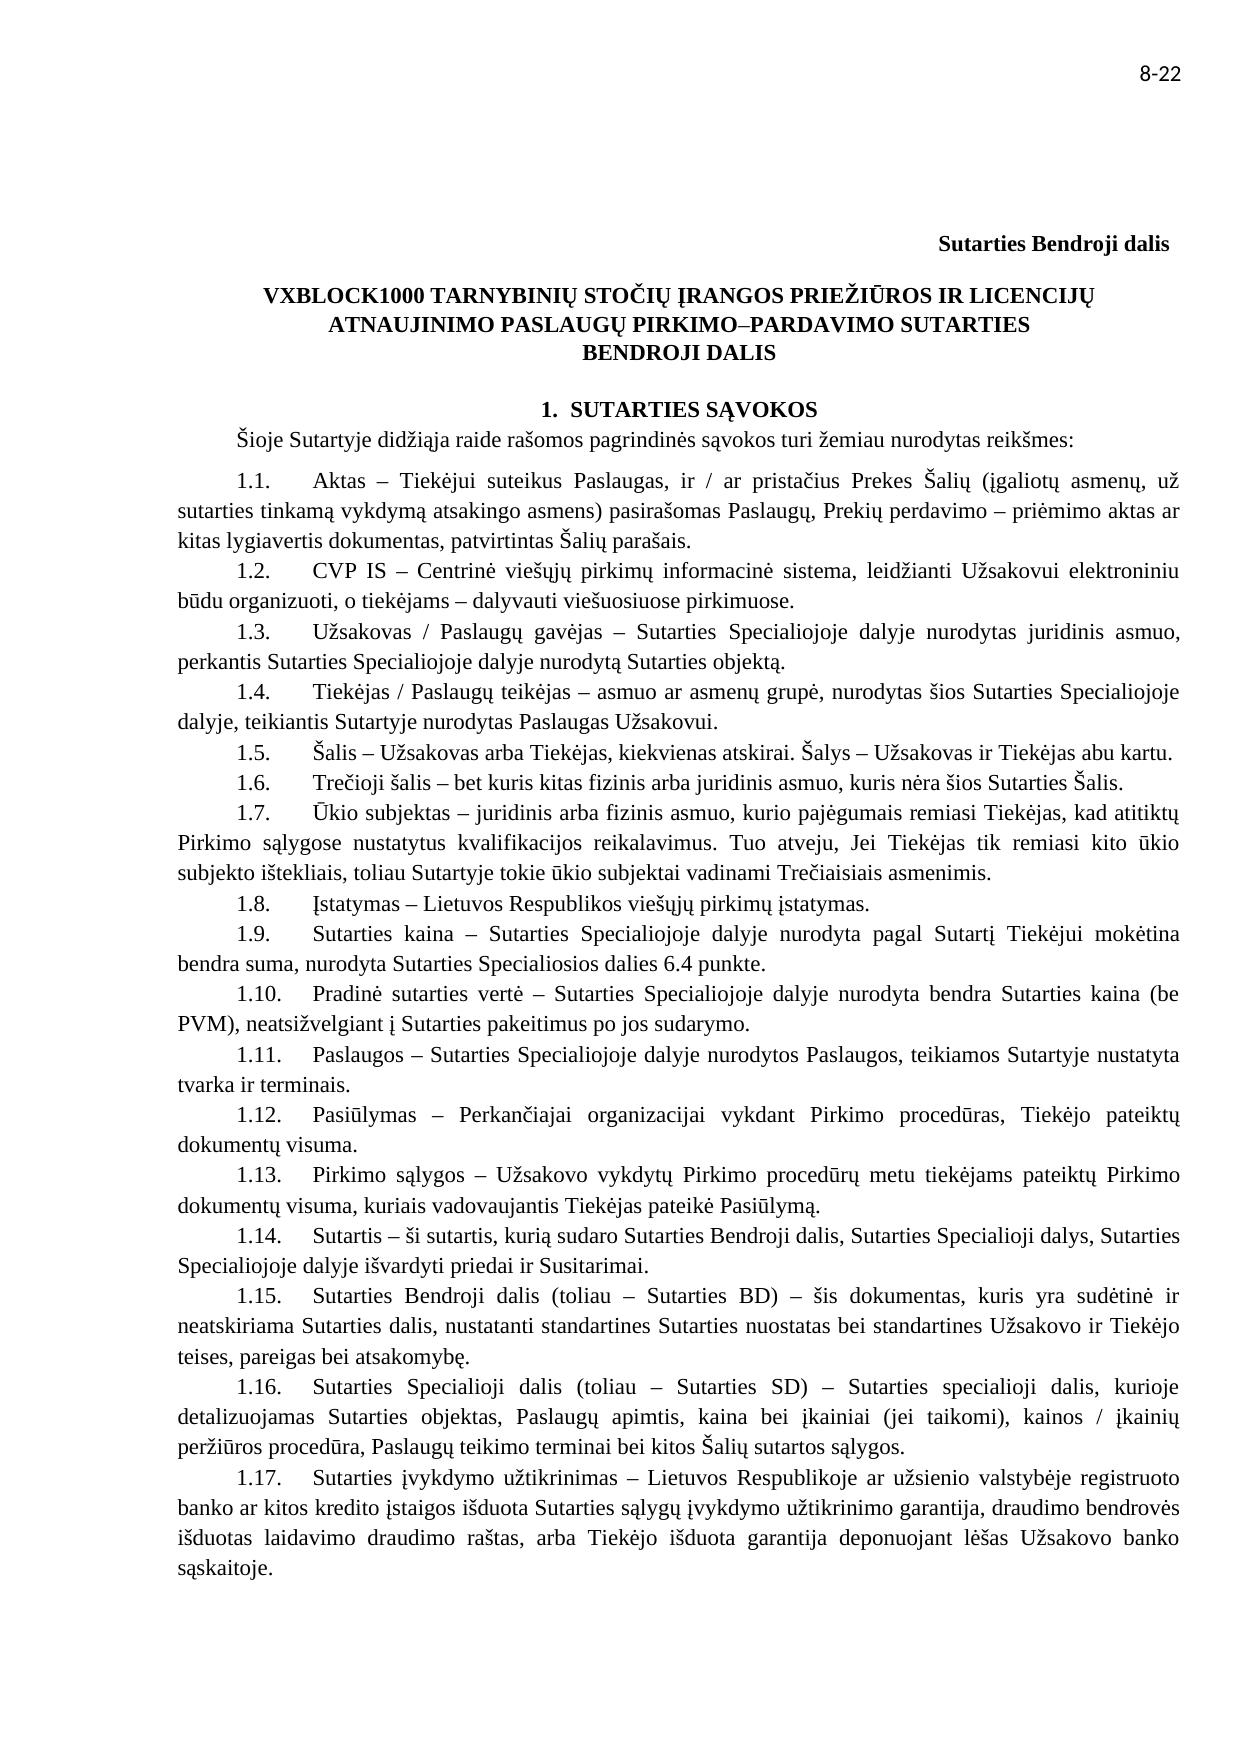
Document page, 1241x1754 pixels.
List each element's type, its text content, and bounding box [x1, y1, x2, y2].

text Sutarties Bendroji dalis [177, 230, 1170, 256]
list Sutartis – ši sutartis, kurią sudaro Sutarties Bendroji dalis, Sutarties Specialioji dalys, Sutarties Specialiojoje dalyje išvardyti priedai ir Susitarimai. [177, 1222, 1181, 1278]
list Aktas – Tiekėjui suteikus Paslaugas, ir / ar pristačius Prekes Šalių (įgaliotų asmenų, už sutarties tinkamą vykdymą atsakingo asmens) pasirašomas Paslaugų, Prekių perdavimo – priėmimo aktas ar kitas lygiavertis dokumentas, patvirtintas Šalių parašais. [177, 467, 1181, 553]
list Trečioji šalis – bet kuris kitas fizinis arba juridinis asmuo, kuris nėra šios Sutarties Šalis. [177, 769, 1181, 795]
list Užsakovas / Paslaugų gavėjas – Sutarties Specialiojoje dalyje nurodytas juridinis asmuo, perkantis Sutarties Specialiojoje dalyje nurodytą Sutarties objektą. [177, 618, 1181, 674]
list Pradinė sutarties vertė – Sutarties Specialiojoje dalyje nurodyta bendra Sutarties kaina (be PVM), neatsižvelgiant į Sutarties pakeitimus po jos sudarymo. [177, 980, 1181, 1037]
list Sutarties kaina – Sutarties Specialiojoje dalyje nurodyta pagal Sutartį Tiekėjui mokėtina bendra suma, nurodyta Sutarties Specialiosios dalies 6.4 punkte. [177, 920, 1181, 976]
list Sutarties įvykdymo užtikrinimas – Lietuvos Respublikoje ar užsienio valstybėje registruoto banko ar kitos kredito įstaigos išduota Sutarties sąlygų įvykdymo užtikrinimo garantija, draudimo bendrovės išduotas laidavimo draudimo raštas, arba Tiekėjo išduota garantija deponuojant lėšas Užsakovo banko sąskaitoje. [177, 1463, 1181, 1581]
text Šioje Sutartyje didžiąja raide rašomos pagrindinės sąvokos turi žemiau nurodytas reikšmes: [177, 426, 1181, 453]
list Ūkio subjektas – juridinis arba fizinis asmuo, kurio pajėgumais remiasi Tiekėjas, kad atitiktų Pirkimo sąlygose nustatytus kvalifikacijos reikalavimus. Tuo atveju, Jei Tiekėjas tik remiasi kito ūkio subjekto ištekliais, toliau Sutartyje tokie ūkio subjektai vadinami Trečiaisiais asmenimis. [177, 799, 1181, 886]
list CVP IS – Centrinė viešųjų pirkimų informacinė sistema, leidžianti Užsakovui elektroniniu būdu organizuoti, o tiekėjams – dalyvauti viešuosiuose pirkimuose. [177, 557, 1181, 614]
text BENDROJI DALIS [177, 339, 1181, 366]
list Tiekėjas / Paslaugų teikėjas – asmuo ar asmenų grupė, nurodytas šios Sutarties Specialiojoje dalyje, teikiantis Sutartyje nurodytas Paslaugas Užsakovui. [177, 678, 1181, 735]
list Šalis – Užsakovas arba Tiekėjas, kiekvienas atskirai. Šalys – Užsakovas ir Tiekėjas abu kartu. [177, 738, 1181, 765]
list SUTARTIES SĄVOKOS [177, 396, 1181, 423]
list Pasiūlymas – Perkančiajai organizacijai vykdant Pirkimo procedūras, Tiekėjo pateiktų dokumentų visuma. [177, 1101, 1181, 1158]
list Paslaugos – Sutarties Specialiojoje dalyje nurodytos Paslaugos, teikiamos Sutartyje nustatyta tvarka ir terminais. [177, 1041, 1181, 1097]
list Pirkimo sąlygos – Užsakovo vykdytų Pirkimo procedūrų metu tiekėjams pateiktų Pirkimo dokumentų visuma, kuriais vadovaujantis Tiekėjas pateikė Pasiūlymą. [177, 1161, 1181, 1218]
text VXBLOCK1000 TARNYBINIŲ STOČIŲ ĮRANGOS PRIEŽIŪROS IR LICENCIJŲ ATNAUJINIMO PASLAUGŲ PIRKIMO–PARDAVIMO SUTARTIES [177, 282, 1181, 337]
list Įstatymas – Lietuvos Respublikos viešųjų pirkimų įstatymas. [177, 889, 1181, 916]
list Sutarties Bendroji dalis (toliau – Sutarties BD) – šis dokumentas, kuris yra sudėtinė ir neatskiriama Sutarties dalis, nustatanti standartines Sutarties nuostatas bei standartines Užsakovo ir Tiekėjo teises, pareigas bei atsakomybę. [177, 1282, 1181, 1369]
list Sutarties Specialioji dalis (toliau – Sutarties SD) – Sutarties specialioji dalis, kurioje detalizuojamas Sutarties objektas, Paslaugų apimtis, kaina bei įkainiai (jei taikomi), kainos / įkainių peržiūros procedūra, Paslaugų teikimo terminai bei kitos Šalių sutartos sąlygos. [177, 1373, 1181, 1460]
